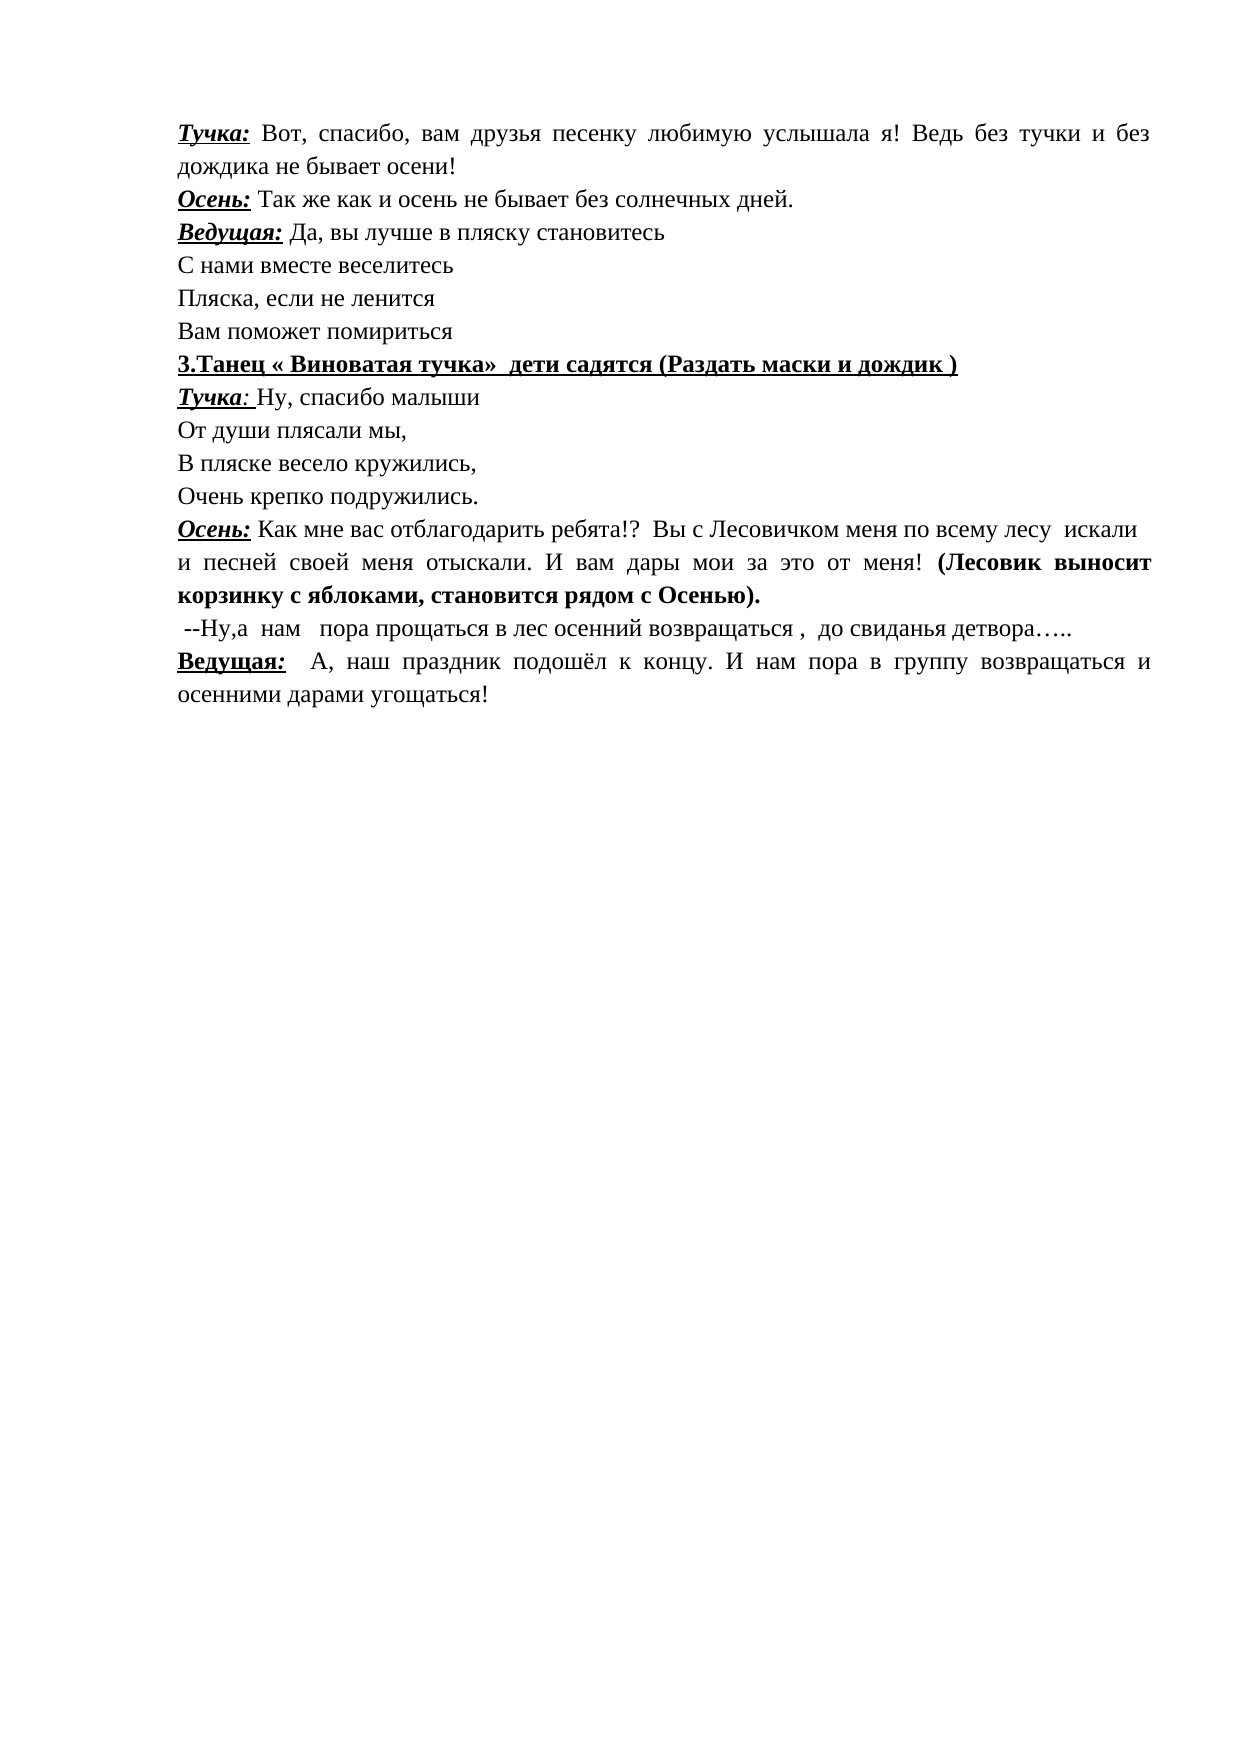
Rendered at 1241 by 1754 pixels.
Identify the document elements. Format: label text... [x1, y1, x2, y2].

text и песней своей меня отыскали. И вам дары мои за это от меня! (Лесовик выносит корзинку с яблоками, становится рядом с Осенью). [177, 547, 1152, 609]
text В пляске весело кружились, [177, 448, 1152, 477]
text Ведущая: Да, вы лучше в пляску становитесь [177, 217, 1152, 246]
text Очень крепко подружились. [177, 481, 1152, 510]
text Осень: Так же как и осень не бывает без солнечных дней. [177, 184, 1152, 213]
text Осень: Как мне вас отблагодарить ребята!? Вы с Лесовичком меня по всему лесу искали [177, 514, 1152, 543]
text Ведущая: А, наш праздник подошёл к концу. И нам пора в группу возвращаться и осенними дарами угощаться! [177, 646, 1152, 708]
text --Ну,а нам пора прощаться в лес осенний возвращаться , до свиданья детвора….. [177, 613, 1152, 642]
text 3.Танец « Виноватая тучка» дети садятся (Раздать маски и дождик ) [177, 349, 1152, 378]
text Тучка: Вот, спасибо, вам друзья песенку любимую услышала я! Ведь без тучки и без дождика не бывает осени! [177, 118, 1152, 180]
text Пляска, если не ленится [177, 283, 1152, 312]
text Вам поможет помириться [177, 316, 1152, 345]
text Тучка: Ну, спасибо малыши [177, 382, 1152, 411]
text С нами вместе веселитесь [177, 250, 1152, 279]
text От души плясали мы, [177, 415, 1152, 444]
